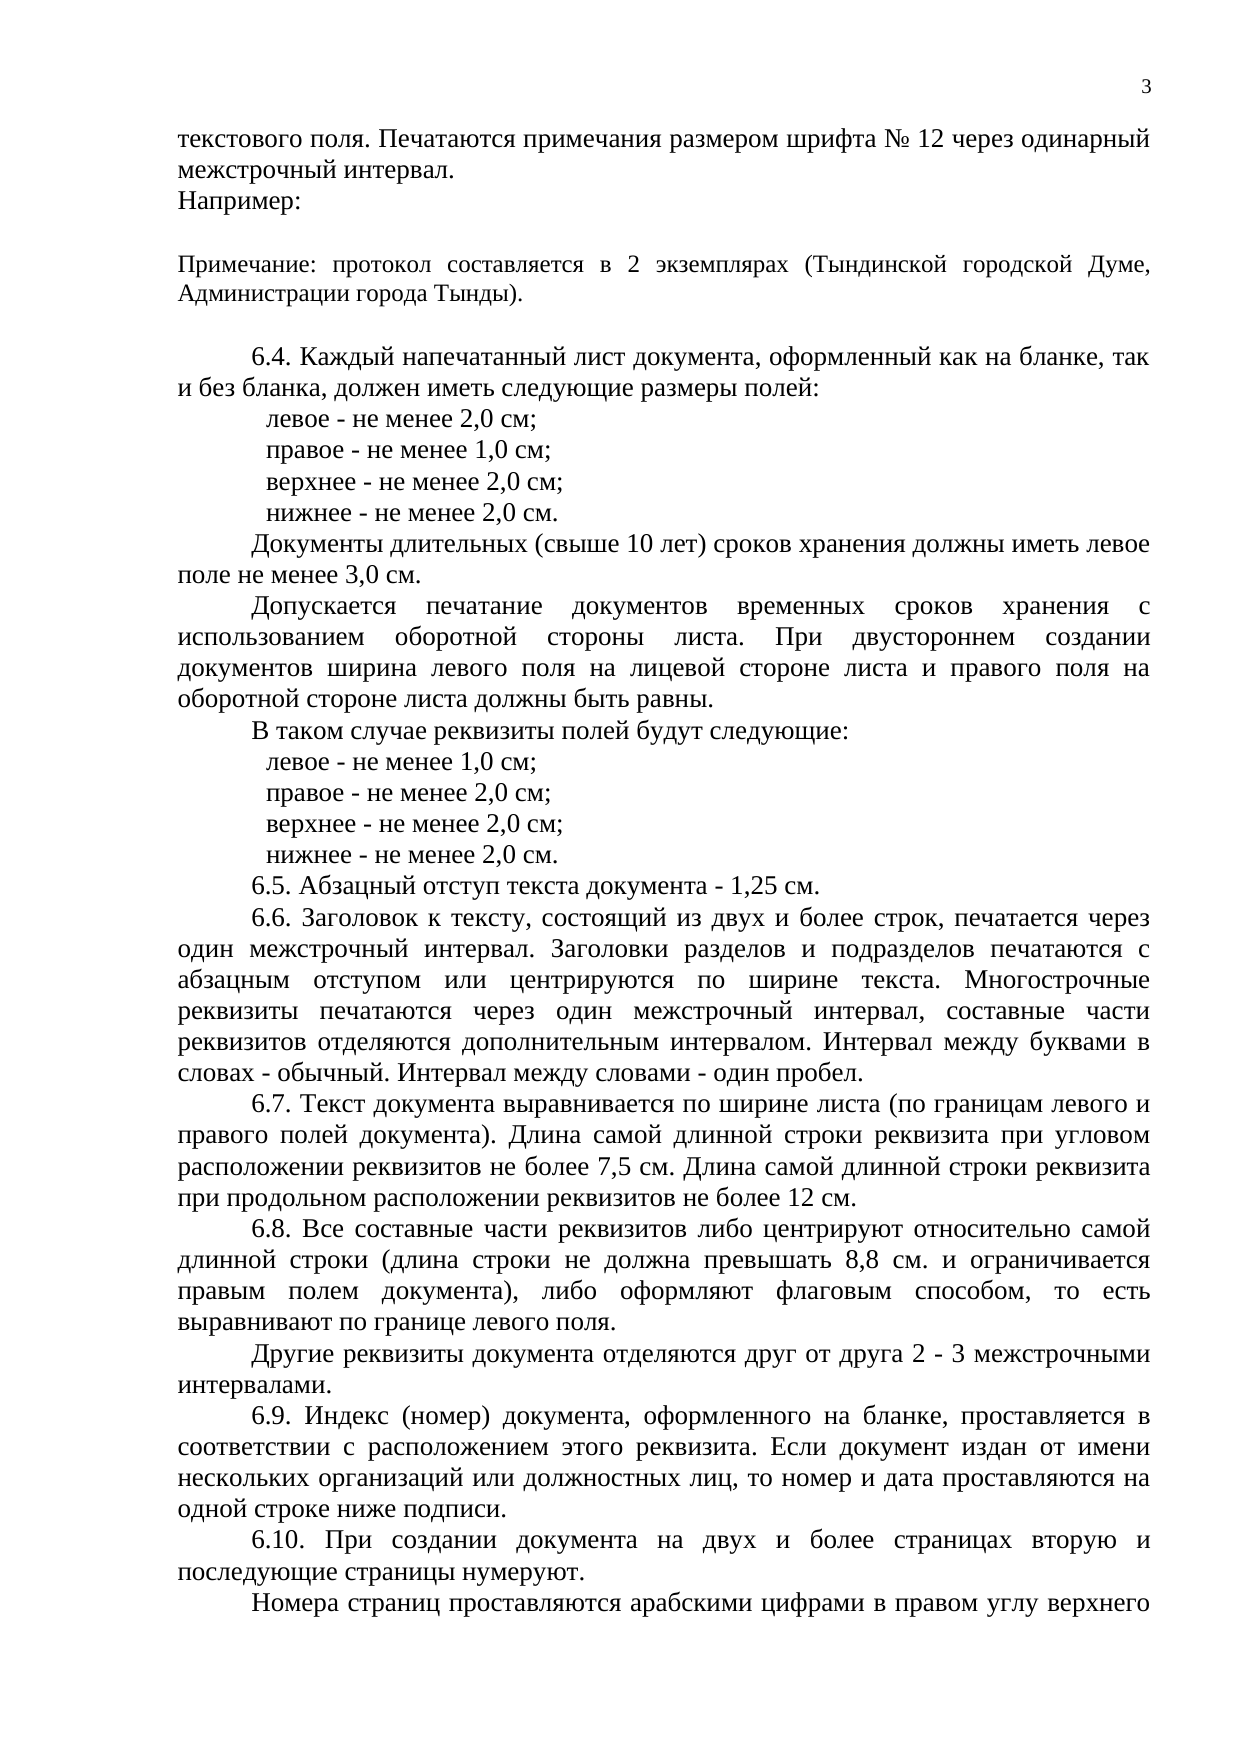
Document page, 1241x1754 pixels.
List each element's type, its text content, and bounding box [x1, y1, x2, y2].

text 6.9. Индекс (номер) документа, оформленного на бланке, проставляется в соответствии с расположением этого реквизита. Если документ издан от имени нескольких организаций или должностных лиц, то номер и дата проставляются на одной строке ниже подписи. [177, 1399, 1152, 1523]
text верхнее - не менее 2,0 см; [177, 464, 1152, 496]
text Документы длительных (свыше 10 лет) сроков хранения должны иметь левое поле не менее 3,0 см. [177, 527, 1152, 589]
text Другие реквизиты документа отделяются друг от друга 2 - 3 межстрочными интервалами. [177, 1337, 1152, 1399]
text нижнее - не менее 2,0 см. [177, 838, 1152, 869]
text правое - не менее 2,0 см; [177, 776, 1152, 807]
text левое - не менее 2,0 см; [177, 402, 1152, 433]
text нижнее - не менее 2,0 см. [177, 496, 1152, 527]
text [177, 122, 1152, 184]
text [177, 1586, 1152, 1617]
text правое - не менее 1,0 см; [177, 433, 1152, 464]
text 6.10. При создании документа на двух и более страницах вторую и последующие страницы нумеруют. [177, 1523, 1152, 1586]
text Примечание: протокол составляется в 2 экземплярах (Тындинской городской Думе, Администрации города Тынды). [177, 249, 1152, 306]
text 6.6. Заголовок к тексту, состоящий из двух и более строк, печатается через один межстрочный интервал. Заголовки разделов и подразделов печатаются с абзацным отступом или центрируются по ширине текста. Многострочные реквизиты печатаются через один межстрочный интервал, составные части реквизитов отделяются дополнительным интервалом. Интервал между буквами в словах - обычный. Интервал между словами - один пробел. [177, 901, 1152, 1087]
text верхнее - не менее 2,0 см; [177, 807, 1152, 838]
text Например: [177, 184, 1152, 215]
text левое - не менее 1,0 см; [177, 745, 1152, 776]
text Допускается печатание документов временных сроков хранения с использованием оборотной стороны листа. При двустороннем создании документов ширина левого поля на лицевой стороне листа и правого поля на оборотной стороне листа должны быть равны. [177, 589, 1152, 714]
text 6.4. Каждый напечатанный лист документа, оформленный как на бланке, так и без бланка, должен иметь следующие размеры полей: [177, 340, 1152, 402]
text 6.8. Все составные части реквизитов либо центрируют относительно самой длинной строки (длина строки не должна превышать 8,8 см. и ограничивается правым полем документа), либо оформляют флаговым способом, то есть выравнивают по границе левого поля. [177, 1212, 1152, 1337]
text 6.7. Текст документа выравнивается по ширине листа (по границам левого и правого полей документа). Длина самой длинной строки реквизита при угловом расположении реквизитов не более 7,5 см. Длина самой длинной строки реквизита при продольном расположении реквизитов не более 12 см. [177, 1087, 1152, 1212]
text В таком случае реквизиты полей будут следующие: [177, 714, 1152, 745]
text 6.5. Абзацный отступ текста документа - 1,25 см. [177, 869, 1152, 901]
